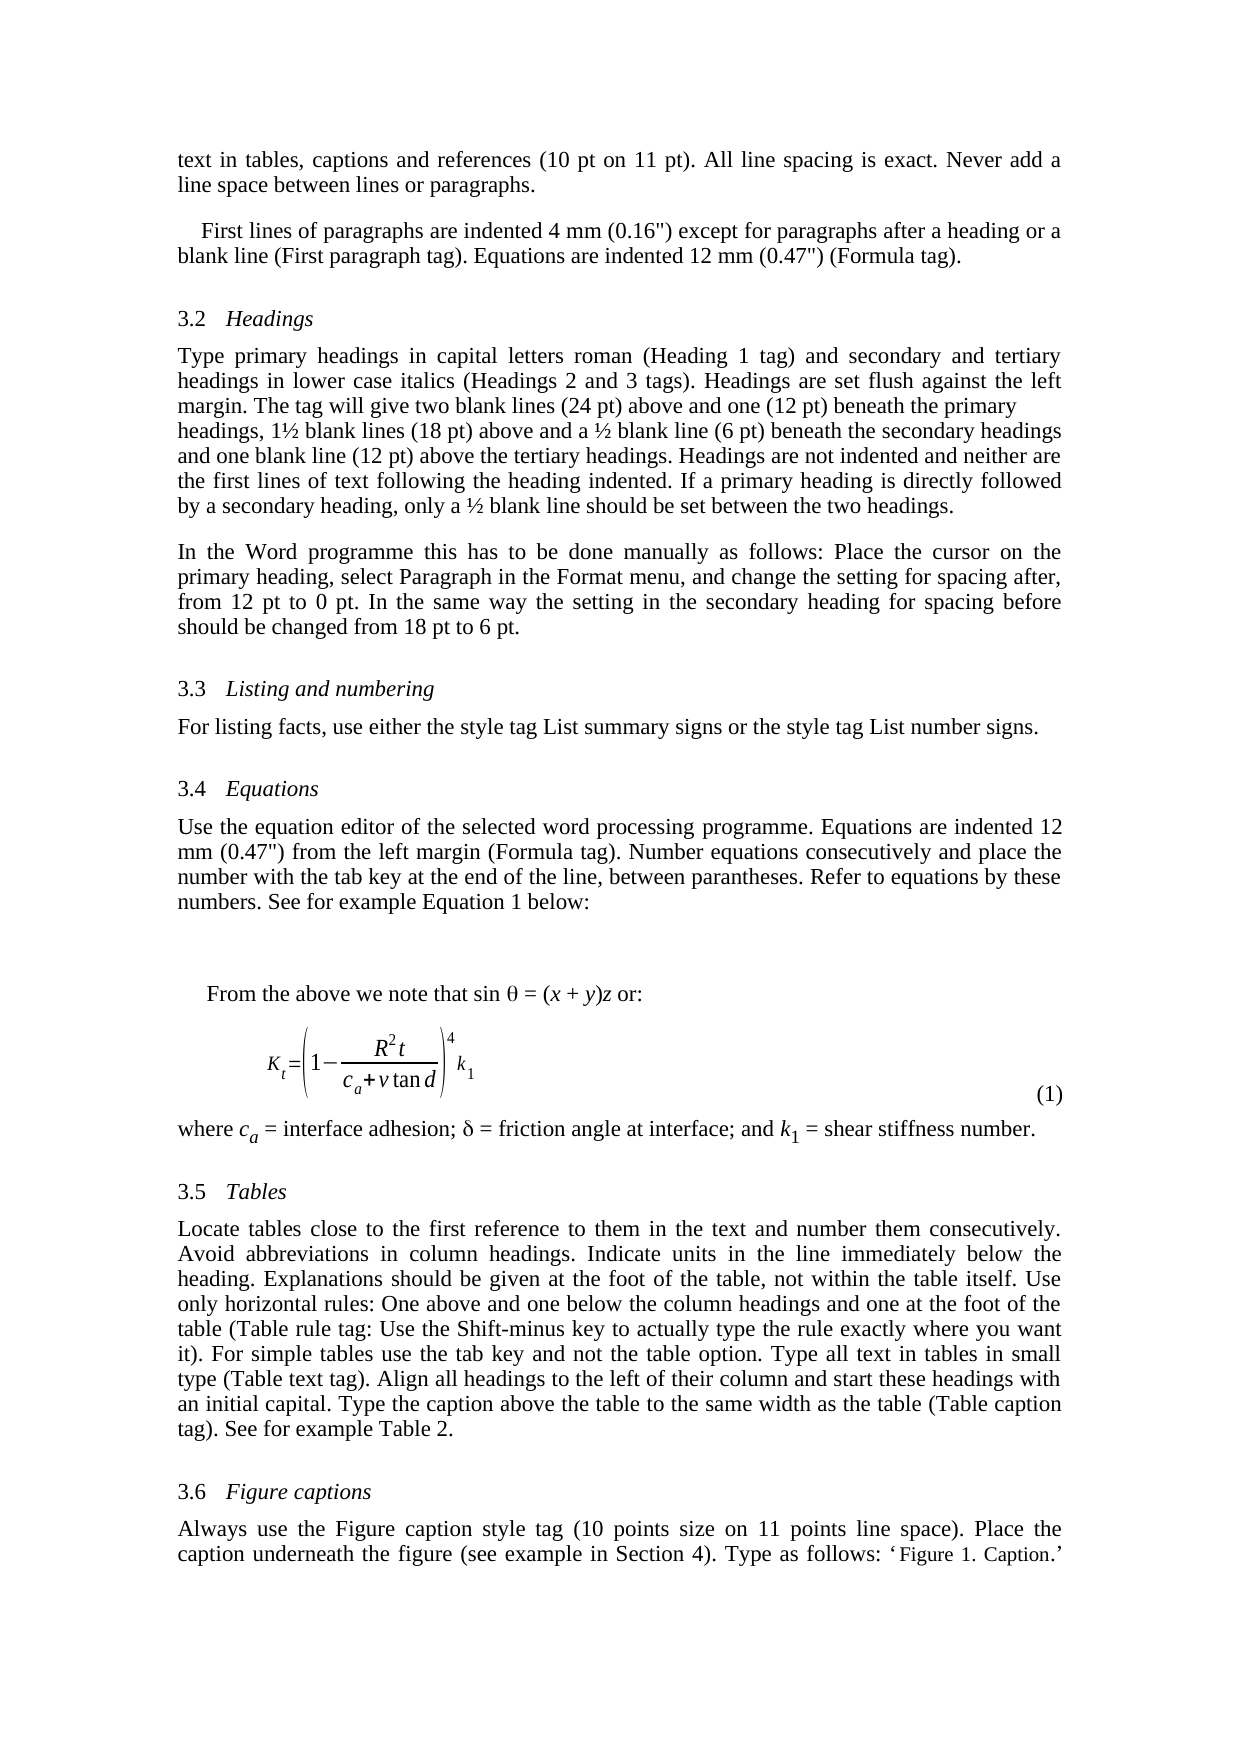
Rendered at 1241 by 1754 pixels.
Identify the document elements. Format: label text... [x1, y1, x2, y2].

subtitle Figure captions [177, 1479, 1063, 1504]
subtitle Tables [177, 1179, 1063, 1204]
text (1) [266, 1027, 1063, 1106]
text For listing facts, use either the style tag List summary signs or the style tag List number signs. [177, 714, 1063, 739]
subtitle Listing and numbering [177, 677, 1063, 702]
text First lines of paragraphs are indented 4 mm (0.16") except for paragraphs after a heading or a blank line (First paragraph tag). Equations are indented 12 mm (0.47") (Formula tag). [177, 218, 1063, 268]
subtitle where ca = interface adhesion; = friction angle at interface; and k1 = shear stiffness number. [177, 1117, 1063, 1142]
subtitle Use the equation editor of the selected word processing programme. Equations are indented 12 mm (0.47") from the left margin (Formula tag). Number equations consecutively and place the number with the tab key at the end of the line, between parantheses. Refer to equations by these numbers. See for example Equation 1 below: [177, 814, 1063, 914]
text From the above we note that sin = (x + y)z or: [177, 981, 1063, 1006]
subtitle Headings [177, 306, 1063, 331]
text Type primary headings in capital letters roman (Heading 1 tag) and secondary and tertiary headings in lower case italics (Headings 2 and 3 tags). Headings are set flush against the left margin. The tag will give two blank lines (24 pt) above and one (12 pt) beneath the primary headings, 1½ blank lines (18 pt) above and a ½ blank line (6 pt) beneath the secondary headings and one blank line (12 pt) above the tertiary headings. Headings are not indented and neither are the first lines of text following the heading indented. If a primary heading is directly followed by a secondary heading, only a ½ blank line should be set between the two headings. [177, 343, 1063, 518]
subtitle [177, 1517, 1063, 1567]
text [177, 148, 1063, 198]
text In the Word programme this has to be done manually as follows: Place the cursor on the primary heading, select Paragraph in the Format menu, and change the setting for spacing after, from 12 pt to 0 pt. In the same way the setting in the secondary heading for spacing before should be changed from 18 pt to 6 pt. [177, 539, 1063, 639]
subtitle Equations [177, 777, 1063, 802]
text Locate tables close to the first reference to them in the text and number them consecutively. Avoid abbreviations in column headings. Indicate units in the line immediately below the heading. Explanations should be given at the foot of the table, not within the table itself. Use only horizontal rules: One above and one below the column headings and one at the foot of the table (Table rule tag: Use the Shift-minus key to actually type the rule exactly where you want it). For simple tables use the tab key and not the table option. Type all text in tables in small type (Table text tag). Align all headings to the left of their column and start these headings with an initial capital. Type the caption above the table to the same width as the table (Table caption tag). See for example Table 2. [177, 1217, 1063, 1442]
